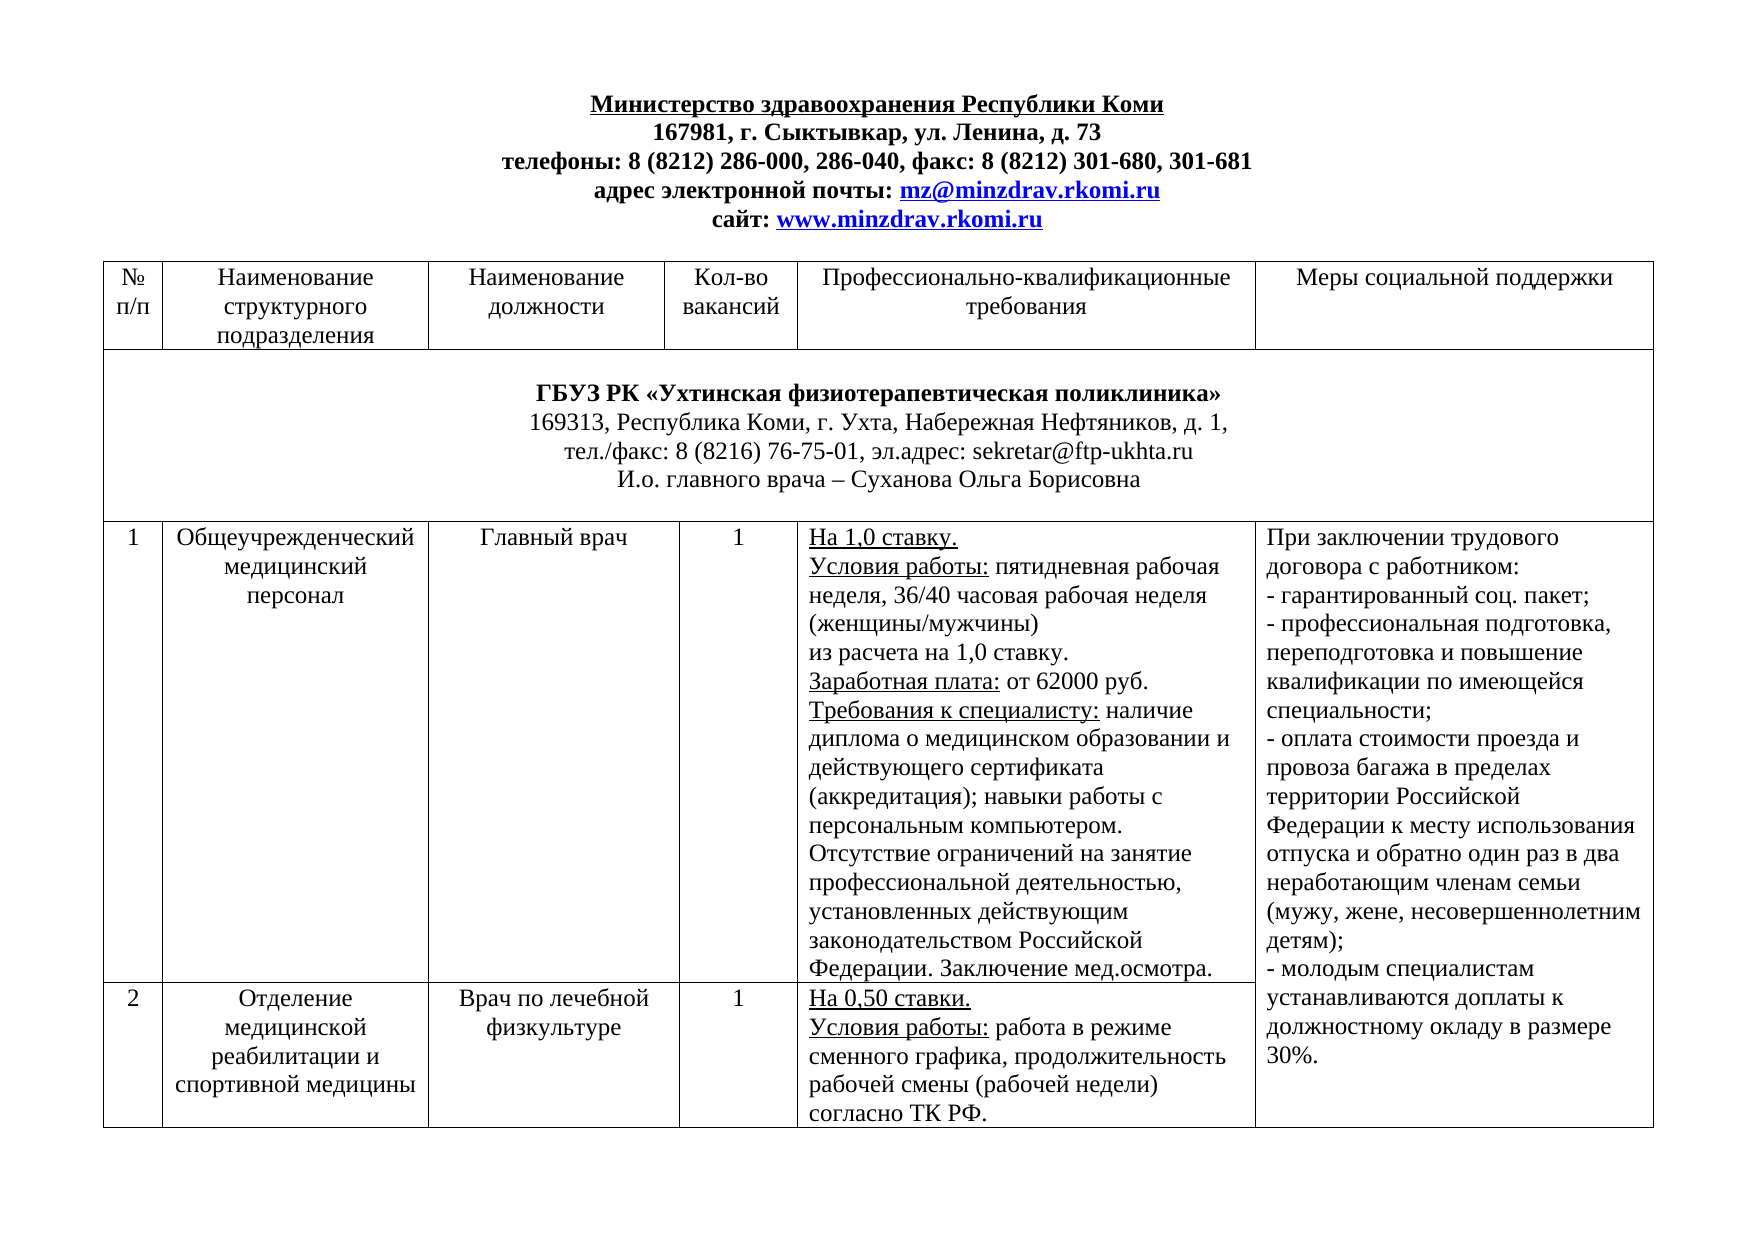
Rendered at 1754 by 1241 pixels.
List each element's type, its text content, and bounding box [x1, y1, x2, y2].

text Министерство здравоохранения Республики Коми [89, 89, 1665, 117]
text сайт: www.minzdrav.rkomi.ru [89, 204, 1665, 232]
text телефоны: 8 (8212) 286-000, 286-040, факс: 8 (8212) 301-680, 301-681 [89, 146, 1665, 175]
table_cell Главный врач [429, 522, 679, 982]
table_cell ГБУЗ РК «Ухтинская физиотерапевтическая поликлиника» 169313, Республика Коми, г. Ухта, Набережная Нефтяников, д. 1, тел./факс: 8 (8216) 76-75-01, эл.адрес: sekretar@ftp-ukhta.ru И.о. главного врача – Суханова Ольга Борисовна [104, 350, 1653, 521]
table_header № п/п [104, 262, 162, 348]
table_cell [429, 983, 679, 1127]
table_header Наименование должности [429, 262, 664, 348]
table_cell При заключении трудового договора с работником: - гарантированный соц. пакет; - профессиональная подготовка, переподготовка и повышение квалификации по имеющейся специальности; - оплата стоимости проезда и провоза багажа в пределах территории Российской Федерации к месту использования отпуска и обратно один раз в два неработающим членам семьи (мужу, жене, несовершеннолетним детям); - молодым специалистам устанавливаются доплаты к должностному окладу в размере 30%. [1256, 522, 1653, 1127]
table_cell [798, 983, 1255, 1127]
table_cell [163, 983, 428, 1127]
table_cell 1 [104, 522, 162, 982]
table_cell 1 [680, 522, 797, 982]
table_header Профессионально-квалификационные требования [798, 262, 1255, 348]
text адрес электронной почты: mz@minzdrav.rkomi.ru [89, 175, 1665, 204]
table_cell Общеучрежденческий медицинский персонал [163, 522, 428, 982]
text 167981, г. Сыктывкар, ул. Ленина, д. 73 [89, 117, 1665, 146]
table_header Меры социальной поддержки [1256, 262, 1653, 348]
table_cell 1 [680, 983, 797, 1127]
table_header Кол-во вакансий [665, 262, 797, 348]
table_header Наименование структурного подразделения [163, 262, 428, 348]
table_cell На 1,0 ставку. Условия работы: пятидневная рабочая неделя, 36/40 часовая рабочая неделя (женщины/мужчины) из расчета на 1,0 ставку. Заработная плата: от 62000 руб. Требования к специалисту: наличие диплома о медицинском образовании и действующего сертификата (аккредитация); навыки работы с персональным компьютером. Отсутствие ограничений на занятие профессиональной деятельностью, установленных действующим законодательством Российской Федерации. Заключение мед.осмотра. [798, 522, 1255, 982]
table_cell 2 [104, 983, 162, 1127]
